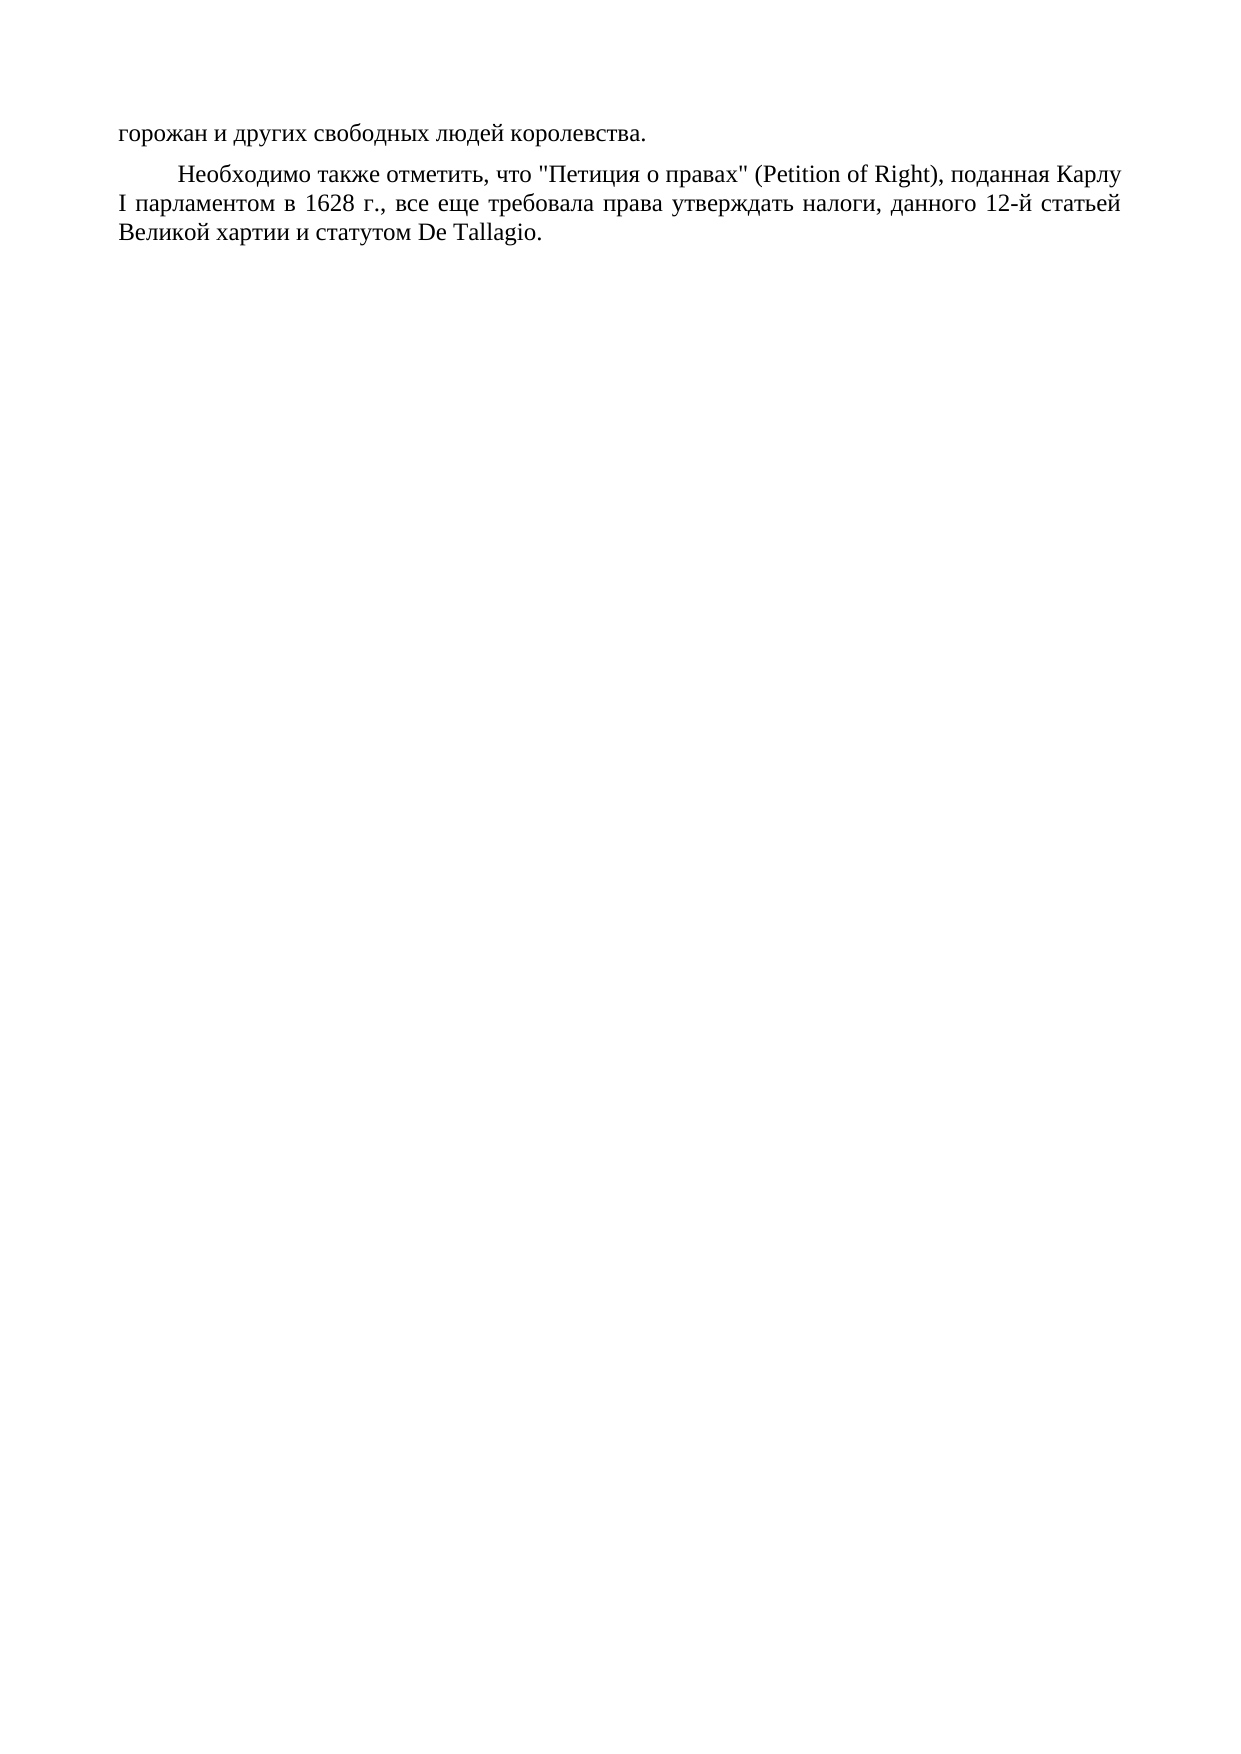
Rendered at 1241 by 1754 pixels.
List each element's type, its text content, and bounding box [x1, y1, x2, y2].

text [118, 118, 1122, 147]
text Необходимо также отметить, что "Петиция о правах" (Petition of Right), поданная Карлу I парламентом в 1628 г., все еще требовала права утверждать налоги, данного 12-й статьей Великой хартии и статутом De Tallagio. [118, 159, 1122, 246]
